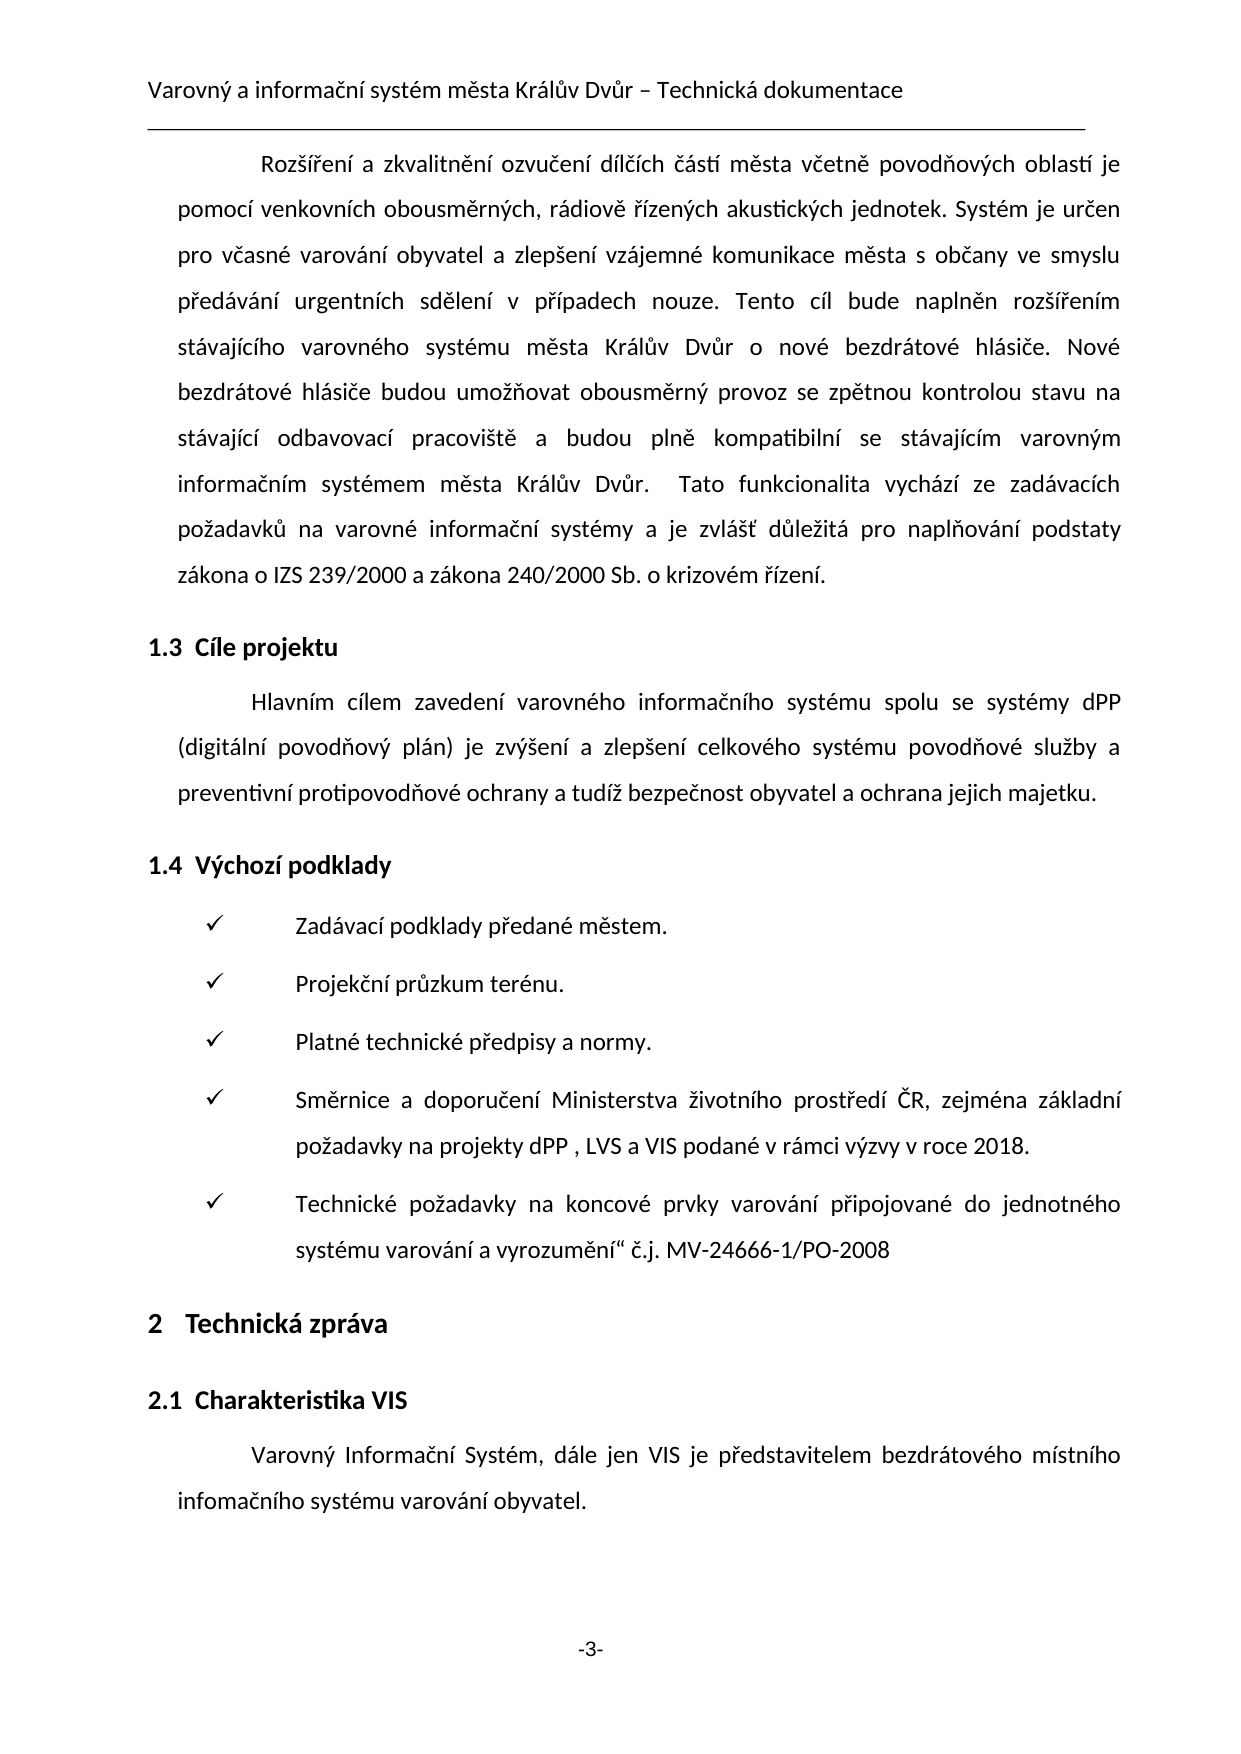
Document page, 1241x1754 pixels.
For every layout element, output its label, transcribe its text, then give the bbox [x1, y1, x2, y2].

list Zadávací podklady předané městem. [204, 910, 1122, 940]
text Varovný Informační Systém, dále jen VIS je představitelem bezdrátového místního infomačního systému varování obyvatel. [177, 1439, 1122, 1515]
subtitle Výchozí podklady [148, 848, 974, 881]
subtitle Technická zpráva [148, 1305, 974, 1341]
text Rozšíření a zkvalitnění ozvučení dílčích částí města včetně povodňových oblastí je pomocí venkovních obousměrných, rádiově řízených akustických jednotek. Systém je určen pro včasné varování obyvatel a zlepšení vzájemné komunikace města s občany ve smyslu předávání urgentních sdělení v případech nouze. Tento cíl bude naplněn rozšířením stávajícího varovného systému města Králův Dvůr o nové bezdrátové hlásiče. Nové bezdrátové hlásiče budou umožňovat obousměrný provoz se zpětnou kontrolou stavu na stávající odbavovací pracoviště a budou plně kompatibilní se stávajícím varovným informačním systémem města Králův Dvůr. Tato funkcionalita vychází ze zadávacích požadavků na varovné informační systémy a je zvlášť důležitá pro naplňování podstaty zákona o IZS 239/2000 a zákona 240/2000 Sb. o krizovém řízení. [177, 148, 1122, 590]
text Hlavním cílem zavedení varovného informačního systému spolu se systémy dPP (digitální povodňový plán) je zvýšení a zlepšení celkového systému povodňové služby a preventivní protipovodňové ochrany a tudíž bezpečnost obyvatel a ochrana jejich majetku. [177, 686, 1122, 808]
list Technické požadavky na koncové prvky varování připojované do jednotného systému varování a vyrozumění“ č.j. MV-24666-1/PO-2008 [204, 1188, 1122, 1265]
list Platné technické předpisy a normy. [204, 1026, 1122, 1057]
list Projekční průzkum terénu. [204, 968, 1122, 999]
subtitle Charakteristika VIS [148, 1383, 974, 1416]
subtitle Cíle projektu [148, 630, 974, 663]
list Směrnice a doporučení Ministerstva životního prostředí ČR, zejména základní požadavky na projekty dPP , LVS a VIS podané v rámci výzvy v roce 2018. [204, 1084, 1122, 1161]
